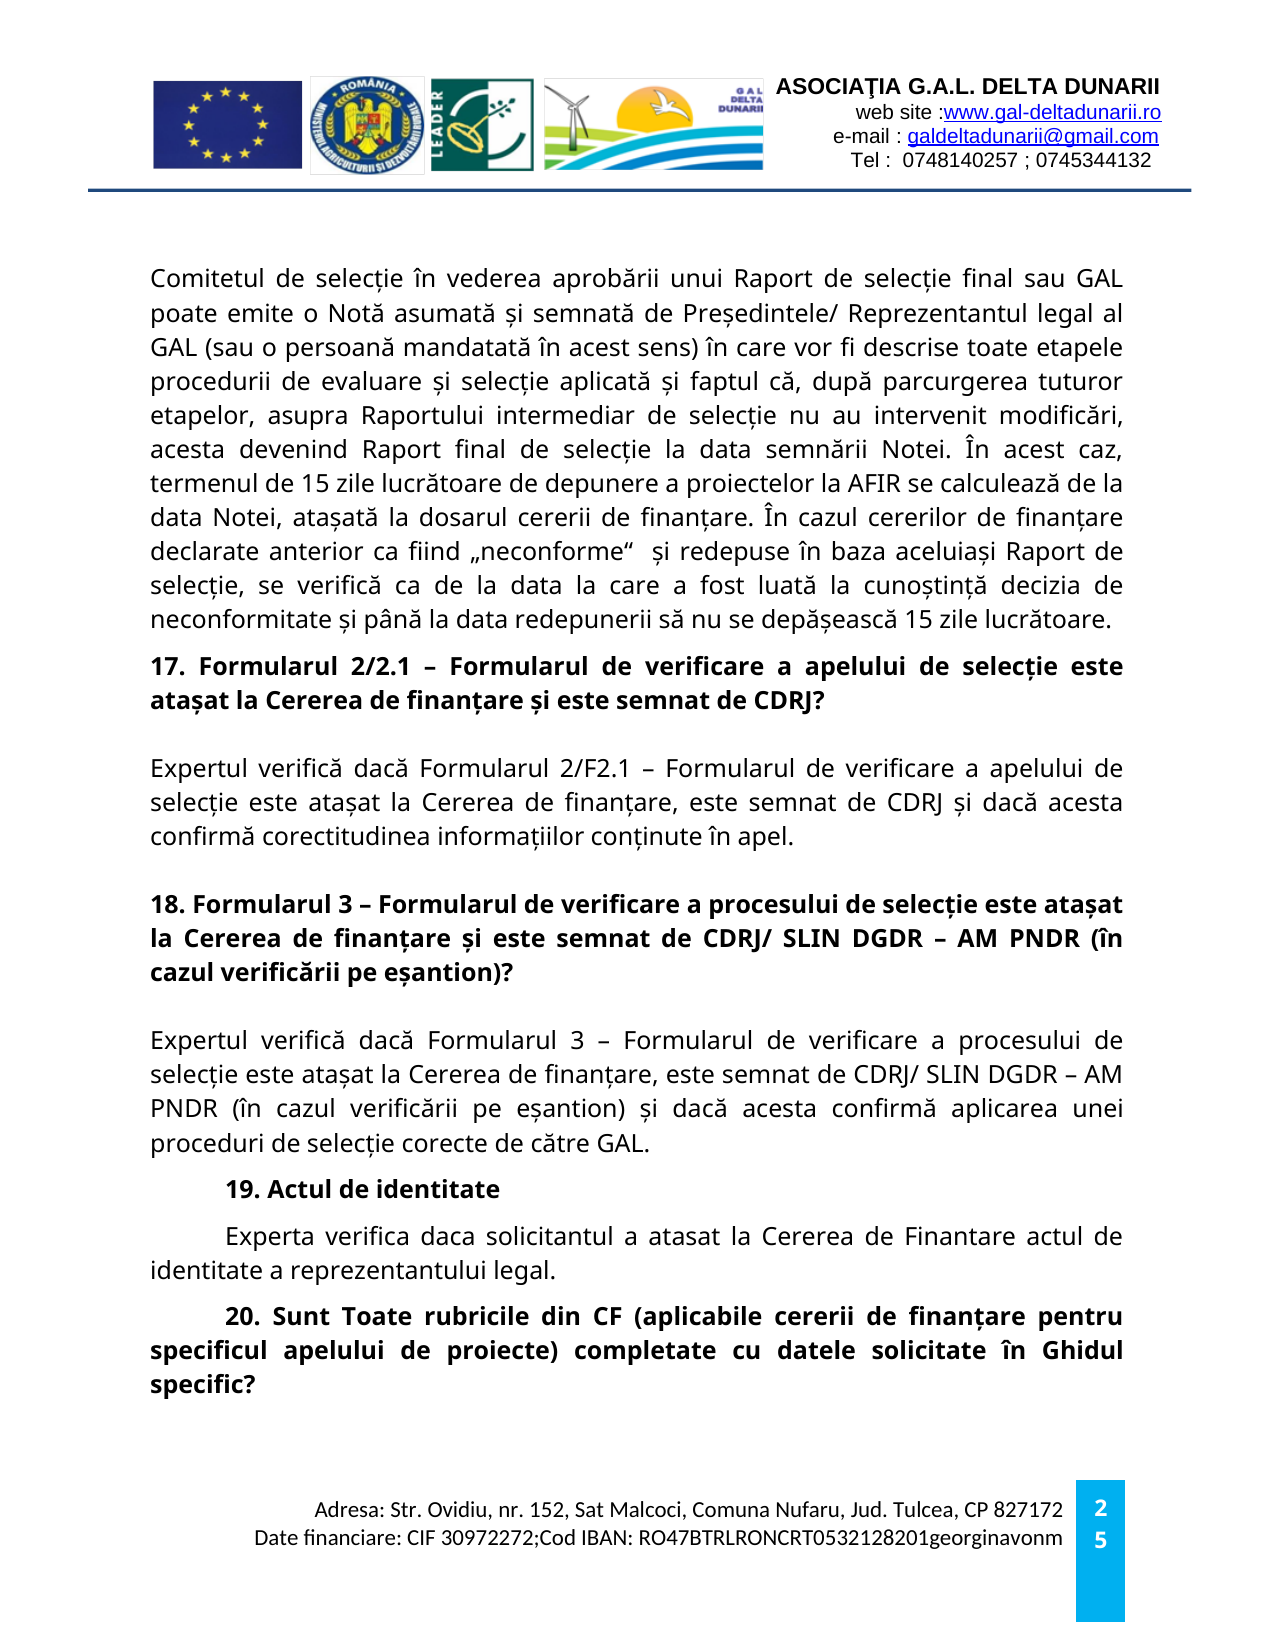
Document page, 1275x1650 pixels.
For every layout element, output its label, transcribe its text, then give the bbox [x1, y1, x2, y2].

list 18. Formularul 3 – Formularul de verificare a procesului de selecție este atașat la Cererea de finanțare și este semnat de CDRJ/ SLIN DGDR – AM PNDR (în cazul verificării pe eșantion)? [150, 887, 1125, 989]
text 19. Actul de identitate [150, 1172, 1125, 1206]
list Expertul verifică dacă Formularul 3 – Formularul de verificare a procesului de selecție este atașat la Cererea de finanțare, este semnat de CDRJ/ SLIN DGDR – AM PNDR (în cazul verificării pe eșantion) și dacă acesta confirmă aplicarea unei proceduri de selecție corecte de către GAL. [150, 1023, 1125, 1159]
list 17. Formularul 2/2.1 – Formularul de verificare a apelului de selecție este atașat la Cererea de finanțare și este semnat de CDRJ? [150, 648, 1125, 716]
text Experta verifica daca solicitantul a atasat la Cererea de Finantare actul de identitate a reprezentantului legal. [150, 1218, 1125, 1286]
text 20. Sunt Toate rubricile din CF (aplicabile cererii de finanțare pentru specificul apelului de proiecte) completate cu datele solicitate în Ghidul specific? [150, 1299, 1125, 1401]
picture [150, 75, 769, 177]
list Expertul verifică dacă Formularul 2/F2.1 – Formularul de verificare a apelului de selecție este atașat la Cererea de finanțare, este semnat de CDRJ și dacă acesta confirmă corectitudinea informațiilor conținute în apel. [150, 751, 1125, 853]
